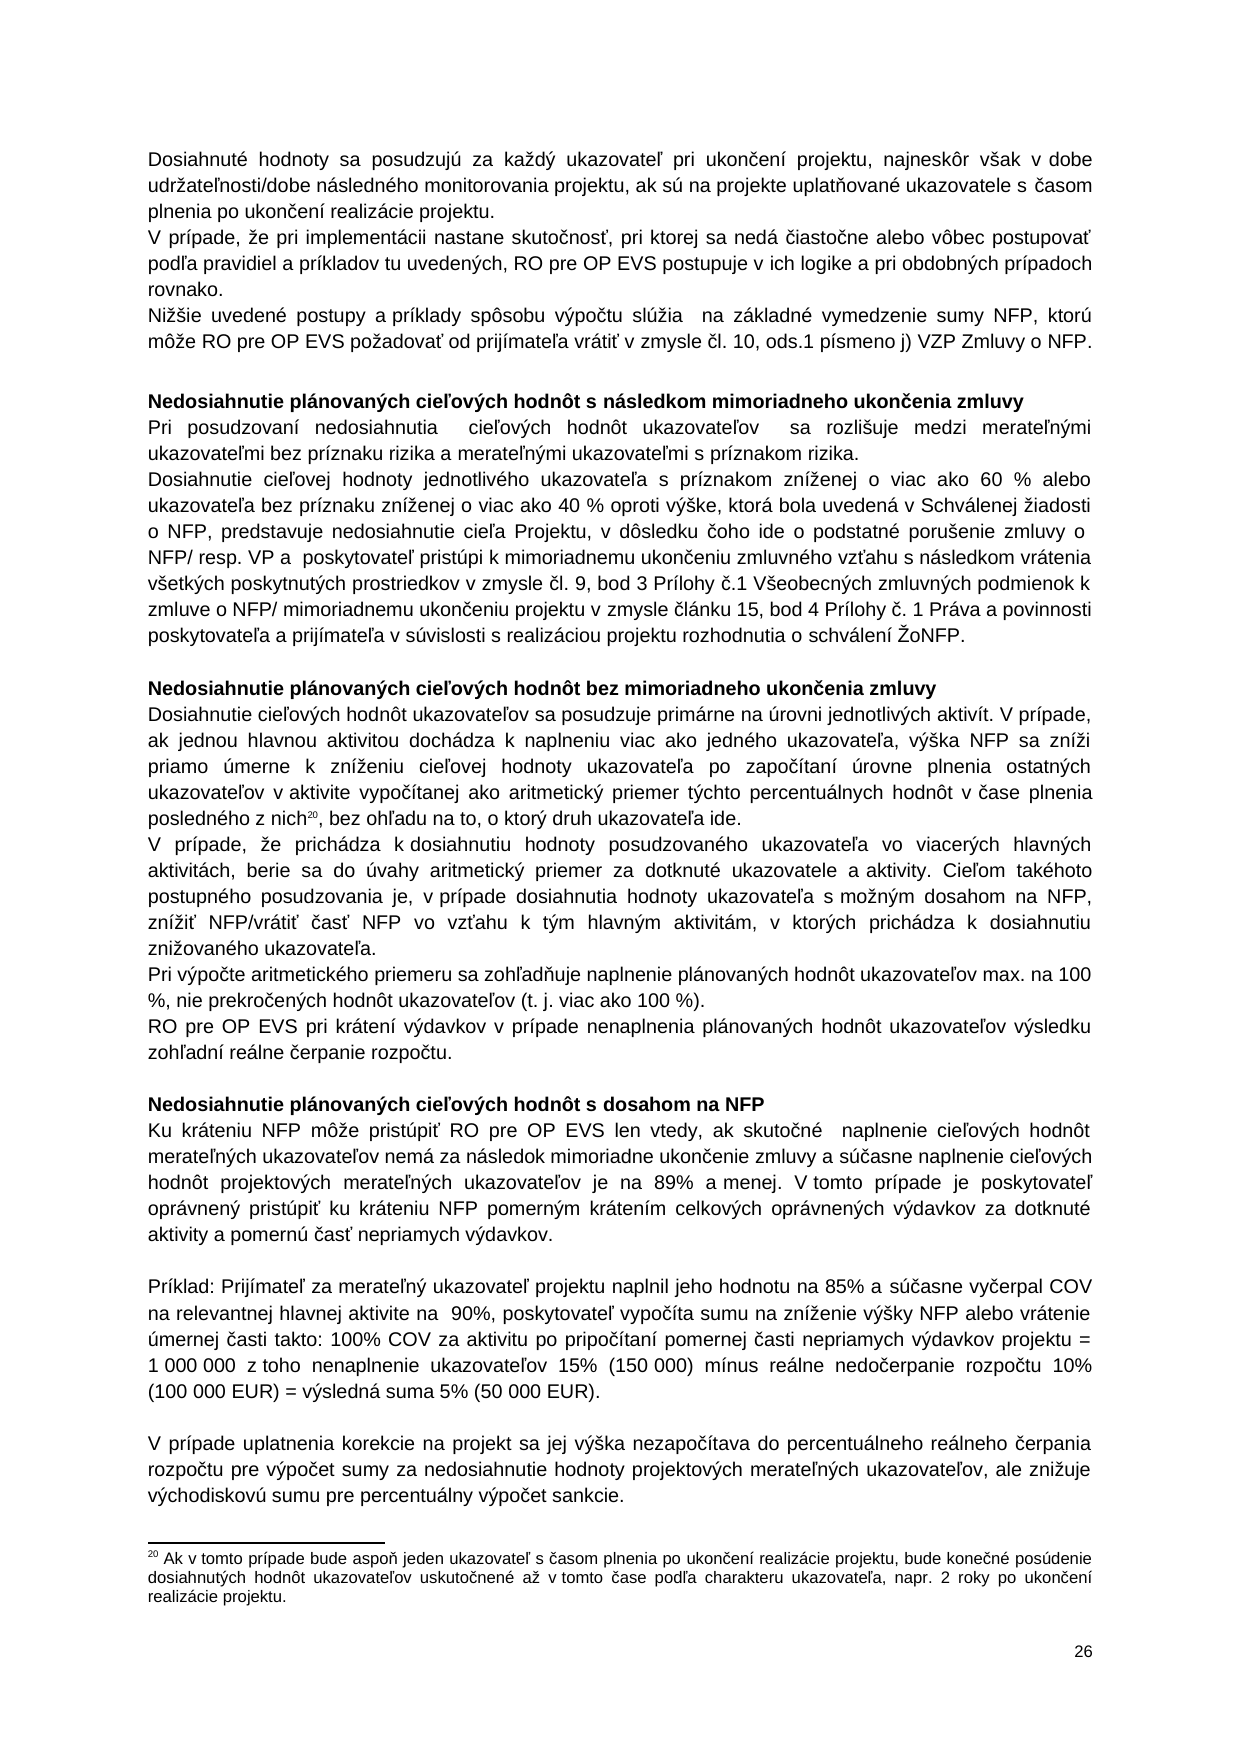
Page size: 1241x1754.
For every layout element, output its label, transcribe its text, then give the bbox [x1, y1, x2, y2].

text V prípade uplatnenia korekcie na projekt sa jej výška nezapočítava do percentuálneho reálneho čerpania rozpočtu pre výpočet sumy za nedosiahnutie hodnoty projektových merateľných ukazovateľov, ale znižuje východiskovú sumu pre percentuálny výpočet sankcie. [148, 1432, 1092, 1506]
text Nedosiahnutie plánovaných cieľových hodnôt bez mimoriadneho ukončenia zmluvy [148, 676, 1092, 699]
text V prípade, že pri implementácii nastane skutočnosť, pri ktorej sa nedá čiastočne alebo vôbec postupovať podľa pravidiel a príkladov tu uvedených, RO pre OP EVS postupuje v ich logike a pri obdobných prípadoch rovnako. [148, 226, 1092, 301]
text Pri posudzovaní nedosiahnutia cieľových hodnôt ukazovateľov sa rozlišuje medzi merateľnými ukazovateľmi bez príznaku rizika a merateľnými ukazovateľmi s príznakom rizika. [148, 416, 1092, 465]
text Príklad: Prijímateľ za merateľný ukazovateľ projektu naplnil jeho hodnotu na 85% a súčasne vyčerpal COV na relevantnej hlavnej aktivite na 90%, poskytovateľ vypočíta sumu na zníženie výšky NFP alebo vrátenie úmernej časti takto: 100% COV za aktivitu po pripočítaní pomernej časti nepriamych výdavkov projektu = 1 000 000 z toho nenaplnenie ukazovateľov 15% (150 000) mínus reálne nedočerpanie rozpočtu 10% (100 000 EUR) = výsledná suma 5% (50 000 EUR). [148, 1275, 1092, 1402]
text Nedosiahnutie plánovaných cieľových hodnôt s dosahom na NFP [148, 1093, 1092, 1116]
text Nedosiahnutie plánovaných cieľových hodnôt s následkom mimoriadneho ukončenia zmluvy [148, 390, 1092, 413]
text Nižšie uvedené postupy a príklady spôsobu výpočtu slúžia na základné vymedzenie sumy NFP, ktorú môže RO pre OP EVS požadovať od prijímateľa vrátiť v zmysle čl. 10, ods.1 písmeno j) VZP Zmluvy o NFP. [148, 304, 1092, 386]
text Dosiahnutie cieľových hodnôt ukazovateľov sa posudzuje primárne na úrovni jednotlivých aktivít. V prípade, ak jednou hlavnou aktivitou dochádza k naplneniu viac ako jedného ukazovateľa, výška NFP sa zníži priamo úmerne k zníženiu cieľovej hodnoty ukazovateľa po započítaní úrovne plnenia ostatných ukazovateľov v aktivite vypočítanej ako aritmetický priemer týchto percentuálnych hodnôt v čase plnenia posledného z nich, bez ohľadu na to, o ktorý druh ukazovateľa ide. [148, 702, 1092, 829]
text Pri výpočte aritmetického priemeru sa zohľadňuje naplnenie plánovaných hodnôt ukazovateľov max. na 100 %, nie prekročených hodnôt ukazovateľov (t. j. viac ako 100 %). [148, 963, 1092, 1012]
text Dosiahnutie cieľovej hodnoty jednotlivého ukazovateľa s príznakom zníženej o viac ako 60 % alebo ukazovateľa bez príznaku zníženej o viac ako 40 % oproti výške, ktorá bola uvedená v Schválenej žiadosti o NFP, predstavuje nedosiahnutie cieľa Projektu, v dôsledku čoho ide o podstatné porušenie zmluvy o NFP/ resp. VP a poskytovateľ pristúpi k mimoriadnemu ukončeniu zmluvného vzťahu s následkom vrátenia všetkých poskytnutých prostriedkov v zmysle čl. 9, bod 3 Prílohy č.1 Všeobecných zmluvných podmienok k zmluve o NFP/ mimoriadnemu ukončeniu projektu v zmysle článku 15, bod 4 Prílohy č. 1 Práva a povinnosti poskytovateľa a prijímateľa v súvislosti s realizáciou projektu rozhodnutia o schválení ŽoNFP. [148, 468, 1092, 647]
text V prípade, že prichádza k dosiahnutiu hodnoty posudzovaného ukazovateľa vo viacerých hlavných aktivitách, berie sa do úvahy aritmetický priemer za dotknuté ukazovatele a aktivity. Cieľom takéhoto postupného posudzovania je, v prípade dosiahnutia hodnoty ukazovateľa s možným dosahom na NFP, znížiť NFP/vrátiť časť NFP vo vzťahu k tým hlavným aktivitám, v ktorých prichádza k dosiahnutiu znižovaného ukazovateľa. [148, 833, 1092, 959]
text Dosiahnuté hodnoty sa posudzujú za každý ukazovateľ pri ukončení projektu, najneskôr však v dobe udržateľnosti/dobe následného monitorovania projektu, ak sú na projekte uplatňované ukazovatele s časom plnenia po ukončení realizácie projektu. [148, 148, 1092, 222]
text Ku kráteniu NFP môže pristúpiť RO pre OP EVS len vtedy, ak skutočné naplnenie cieľových hodnôt merateľných ukazovateľov nemá za následok mimoriadne ukončenie zmluvy a súčasne naplnenie cieľových hodnôt projektových merateľných ukazovateľov je na 89% a menej. V tomto prípade je poskytovateľ oprávnený pristúpiť ku kráteniu NFP pomerným krátením celkových oprávnených výdavkov za dotknuté aktivity a pomernú časť nepriamych výdavkov. [148, 1119, 1092, 1246]
text RO pre OP EVS pri krátení výdavkov v prípade nenaplnenia plánovaných hodnôt ukazovateľov výsledku zohľadní reálne čerpanie rozpočtu. [148, 1015, 1092, 1064]
